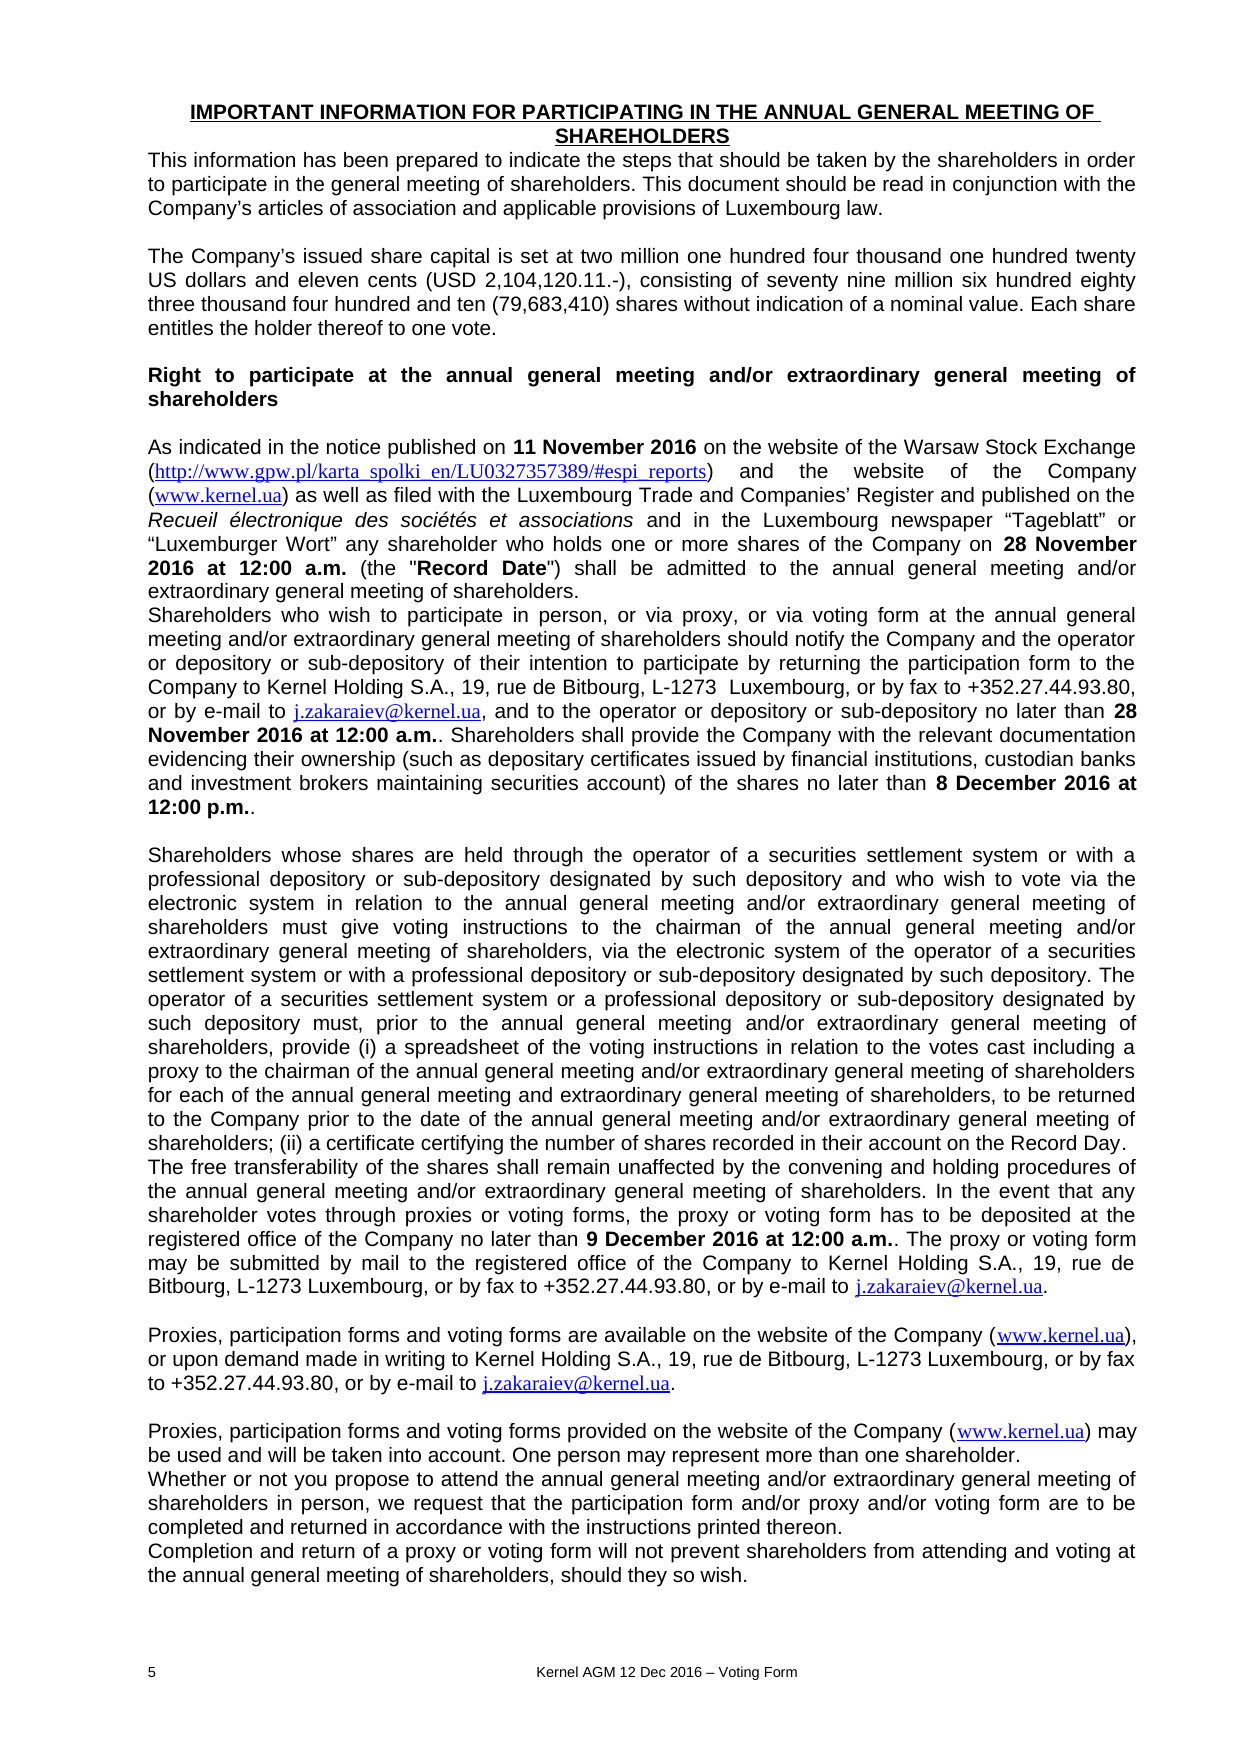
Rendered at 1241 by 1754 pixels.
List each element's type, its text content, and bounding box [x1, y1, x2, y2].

text Completion and return of a proxy or voting form will not prevent shareholders from attending and voting at the annual general meeting of shareholders, should they so wish. [148, 1539, 1137, 1587]
text As indicated in the notice published on 11 November 2016 on the website of the Warsaw Stock Exchange (http://www.gpw.pl/karta_spolki_en/LU0327357389/#espi_reports) and the website of the Company (www.kernel.ua) as well as filed with the Luxembourg Trade and Companies’ Register and published on the Recueil électronique des sociétés et associations and in the Luxembourg newspaper “Tageblatt” or “Luxemburger Wort” any shareholder who holds one or more shares of the Company on 28 November 2016 at 12:00 a.m. (the "Record Date") shall be admitted to the annual general meeting and/or extraordinary general meeting of shareholders. [148, 435, 1137, 603]
text Shareholders who wish to participate in person, or via proxy, or via voting form at the annual general meeting and/or extraordinary general meeting of shareholders should notify the Company and the operator or depository or sub-depository of their intention to participate by returning the participation form to the Company to Kernel Holding S.A., 19, rue de Bitbourg, L-1273 Luxembourg, or by fax to +352.27.44.93.80, or by e-mail to j.zakaraiev@kernel.ua, and to the operator or depository or sub-depository no later than 28 November 2016 at 12:00 a.m.. Shareholders shall provide the Company with the relevant documentation evidencing their ownership (such as depositary certificates issued by financial institutions, custodian banks and investment brokers maintaining securities account) of the shares no later than 8 December 2016 at 12:00 p.m.. [148, 603, 1137, 819]
text SHAREHOLDERS [148, 124, 1137, 148]
text The Company’s issued share capital is set at two million one hundred four thousand one hundred twenty US dollars and eleven cents (USD 2,104,120.11.-), consisting of seventy nine million six hundred eighty three thousand four hundred and ten (79,683,410) shares without indication of a nominal value. Each share entitles the holder thereof to one vote. [148, 243, 1137, 339]
text IMPORTANT INFORMATION FOR PARTICIPATING IN THE ANNUAL GENERAL MEETING OF [148, 100, 1137, 124]
text Right to participate at the annual general meeting and/or extraordinary general meeting of shareholders [148, 363, 1137, 411]
text Whether or not you propose to attend the annual general meeting and/or extraordinary general meeting of shareholders in person, we request that the participation form and/or proxy and/or voting form are to be completed and returned in accordance with the instructions printed thereon. [148, 1467, 1137, 1539]
text The free transferability of the shares shall remain unaffected by the convening and holding procedures of the annual general meeting and/or extraordinary general meeting of shareholders. In the event that any shareholder votes through proxies or voting forms, the proxy or voting form has to be deposited at the registered office of the Company no later than 9 December 2016 at 12:00 a.m.. The proxy or voting form may be submitted by mail to the registered office of the Company to Kernel Holding S.A., 19, rue de Bitbourg, L-1273 Luxembourg, or by fax to +352.27.44.93.80, or by e-mail to j.zakaraiev@kernel.ua. [148, 1154, 1137, 1298]
text This information has been prepared to indicate the steps that should be taken by the shareholders in order to participate in the general meeting of shareholders. This document should be read in conjunction with the Company’s articles of association and applicable provisions of Luxembourg law. [148, 148, 1137, 219]
text Proxies, participation forms and voting forms provided on the website of the Company (www.kernel.ua) may be used and will be taken into account. One person may represent more than one shareholder. [148, 1419, 1137, 1467]
text Shareholders whose shares are held through the operator of a securities settlement system or with a professional depository or sub-depository designated by such depository and who wish to vote via the electronic system in relation to the annual general meeting and/or extraordinary general meeting of shareholders must give voting instructions to the chairman of the annual general meeting and/or extraordinary general meeting of shareholders, via the electronic system of the operator of a securities settlement system or with a professional depository or sub-depository designated by such depository. The operator of a securities settlement system or a professional depository or sub-depository designated by such depository must, prior to the annual general meeting and/or extraordinary general meeting of shareholders, provide (i) a spreadsheet of the voting instructions in relation to the votes cast including a proxy to the chairman of the annual general meeting and/or extraordinary general meeting of shareholders for each of the annual general meeting and extraordinary general meeting of shareholders, to be returned to the Company prior to the date of the annual general meeting and/or extraordinary general meeting of shareholders; (ii) a certificate certifying the number of shares recorded in their account on the Record Day. [148, 843, 1137, 1154]
text Proxies, participation forms and voting forms are available on the website of the Company (www.kernel.ua), or upon demand made in writing to Kernel Holding S.A., 19, rue de Bitbourg, L-1273 Luxembourg, or by fax to +352.27.44.93.80, or by e-mail to j.zakaraiev@kernel.ua. [148, 1322, 1137, 1395]
